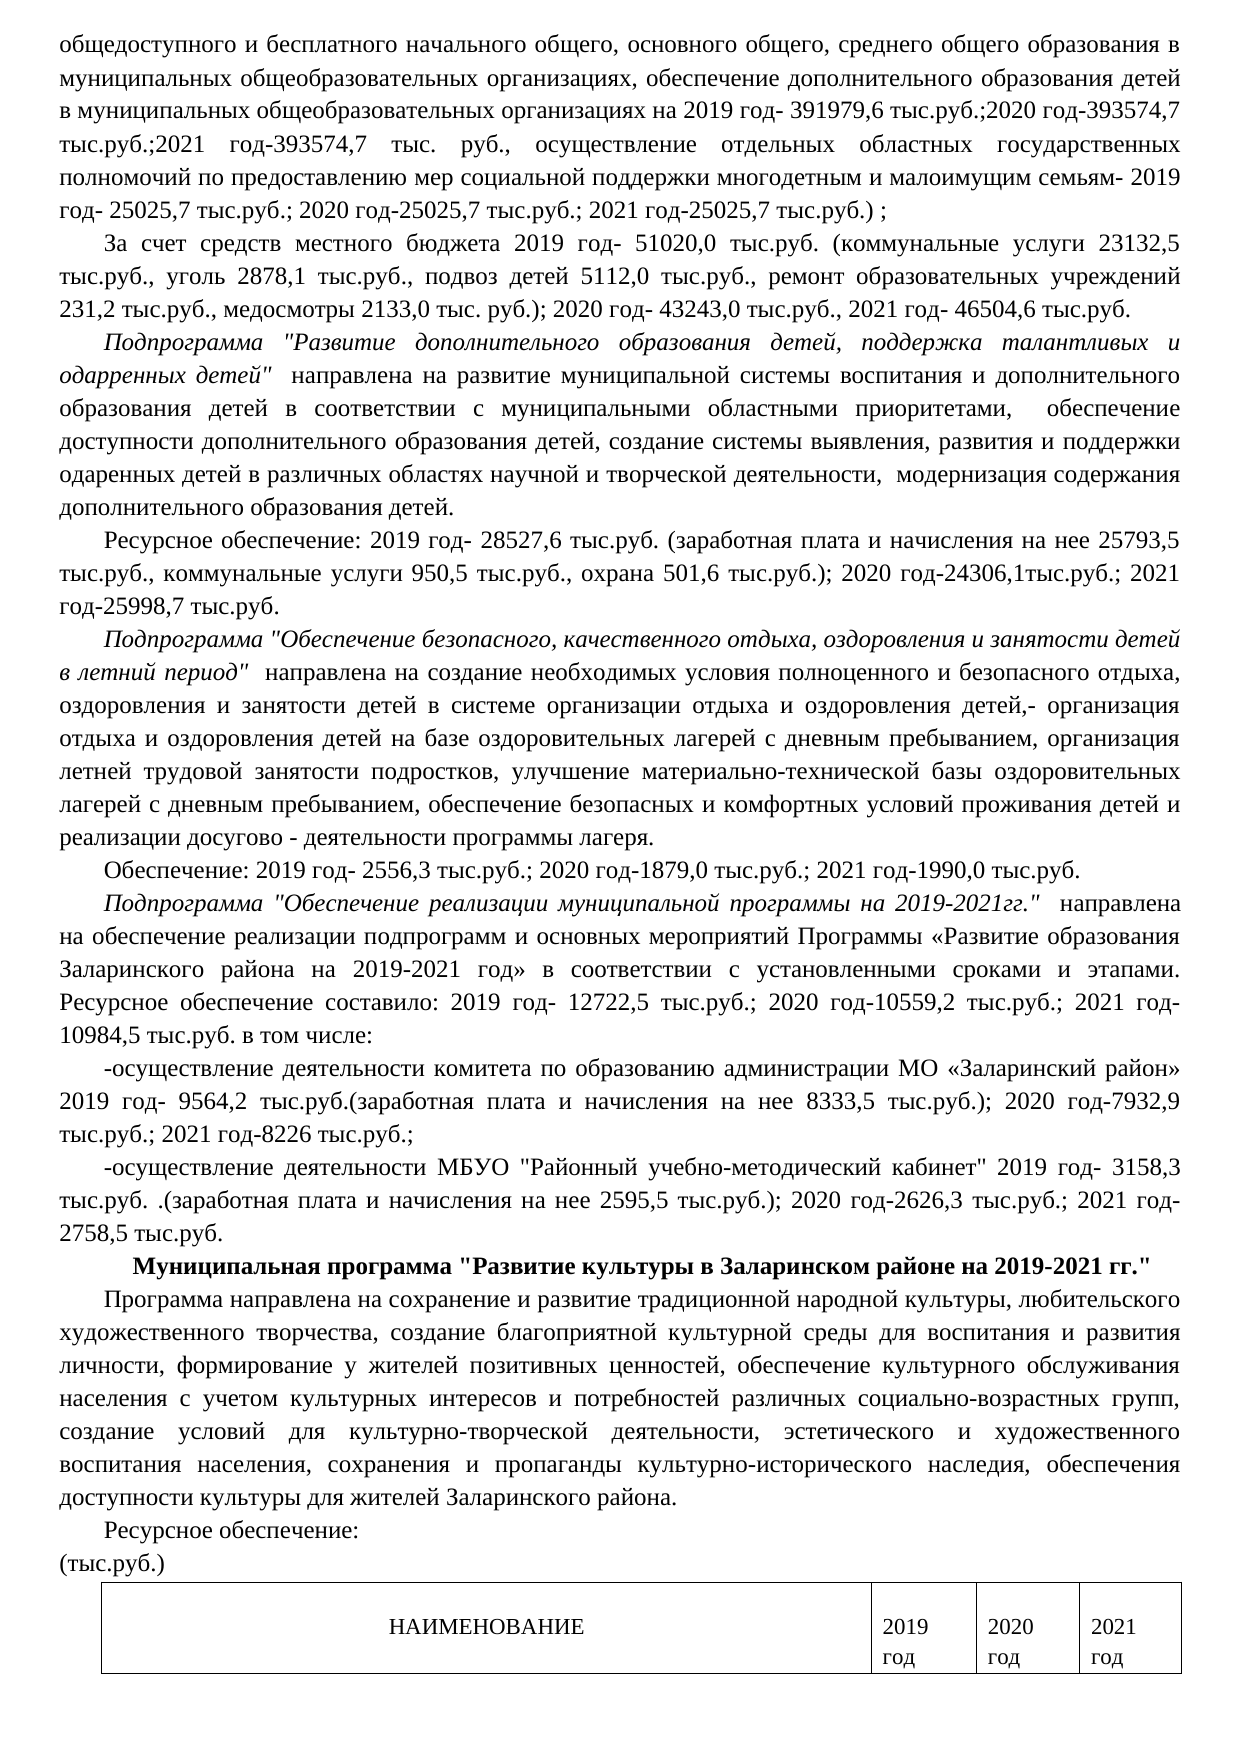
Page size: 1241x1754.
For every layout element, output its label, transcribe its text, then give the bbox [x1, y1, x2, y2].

text Ресурсное обеспечение: (тыс.руб.) [59, 1516, 1181, 1577]
text Подпрограмма "Развитие дополнительного образования детей, поддержка талантливых и одарренных детей" направлена на развитие муниципальной системы воспитания и дополнительного образования детей в соответствии с муниципальными областными приоритетами, обеспечение доступности дополнительного образования детей, создание системы выявления, развития и поддержки одаренных детей в различных областях научной и творческой деятельности, модернизация содержания дополнительного образования детей. [59, 327, 1181, 521]
text Подпрограмма "Обеспечение безопасного, качественного отдыха, оздоровления и занятости детей в летний период" направлена на создание необходимых условия полноценного и безопасного отдыха, оздоровления и занятости детей в системе организации отдыха и оздоровления детей,- организация отдыха и оздоровления детей на базе оздоровительных лагерей с дневным пребыванием, организация летней трудовой занятости подростков, улучшение материально-технической базы оздоровительных лагерей с дневным пребыванием, обеспечение безопасных и комфортных условий проживания детей и реализации досугово - деятельности программы лагеря. [59, 624, 1181, 851]
text Ресурсное обеспечение: 2019 год- 28527,6 тыс.руб. (заработная плата и начисления на нее 25793,5 тыс.руб., коммунальные услуги 950,5 тыс.руб., охрана 501,6 тыс.руб.); 2020 год-24306,1тыс.руб.; 2021 год-25998,7 тыс.руб. [59, 525, 1181, 620]
text Подпрограмма "Обеспечение реализации муниципальной программы на 2019-2021гг." направлена на обеспечение реализации подпрограмм и основных мероприятий Программы «Развитие образования Заларинского района на 2019-2021 год» в соответствии с установленными сроками и этапами. Ресурсное обеспечение составило: 2019 год- 12722,5 тыс.руб.; 2020 год-10559,2 тыс.руб.; 2021 год-10984,5 тыс.руб. в том числе: [59, 888, 1181, 1049]
text -осуществление деятельности МБУО "Районный учебно-методический кабинет" 2019 год- 3158,3 тыс.руб. .(заработная плата и начисления на нее 2595,5 тыс.руб.); 2020 год-2626,3 тыс.руб.; 2021 год-2758,5 тыс.руб. [59, 1152, 1181, 1247]
text Муниципальная программа "Развитие культуры в Заларинском районе на 2019-2021 гг." [59, 1251, 1181, 1280]
table_header 2020 год [977, 1583, 1079, 1673]
text Обеспечение: 2019 год- 2556,3 тыс.руб.; 2020 год-1879,0 тыс.руб.; 2021 год-1990,0 тыс.руб. [59, 855, 1181, 884]
text Программа направлена на сохранение и развитие традиционной народной культуры, любительского художественного творчества, создание благоприятной культурной среды для воспитания и развития личности, формирование у жителей позитивных ценностей, обеспечение культурного обслуживания населения с учетом культурных интересов и потребностей различных социально-возрастных групп, создание условий для культурно-творческой деятельности, эстетического и художественного воспитания населения, сохранения и пропаганды культурно-исторического наследия, обеспечения доступности культуры для жителей Заларинского района. [59, 1284, 1181, 1511]
text -осуществление деятельности комитета по образованию администрации МО «Заларинский район» 2019 год- 9564,2 тыс.руб.(заработная плата и начисления на нее 8333,5 тыс.руб.); 2020 год-7932,9 тыс.руб.; 2021 год-8226 тыс.руб.; [59, 1053, 1181, 1148]
table_header 2021 год [1080, 1583, 1181, 1673]
table_header 2019 год [872, 1583, 976, 1673]
text За счет средств местного бюджета 2019 год- 51020,0 тыс.руб. (коммунальные услуги 23132,5 тыс.руб., уголь 2878,1 тыс.руб., подвоз детей 5112,0 тыс.руб., ремонт образовательных учреждений 231,2 тыс.руб., медосмотры 2133,0 тыс. руб.); 2020 год- 43243,0 тыс.руб., 2021 год- 46504,6 тыс.руб. [59, 228, 1181, 322]
table_header НАИМЕНОВАНИЕ [102, 1583, 871, 1673]
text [59, 29, 1181, 223]
